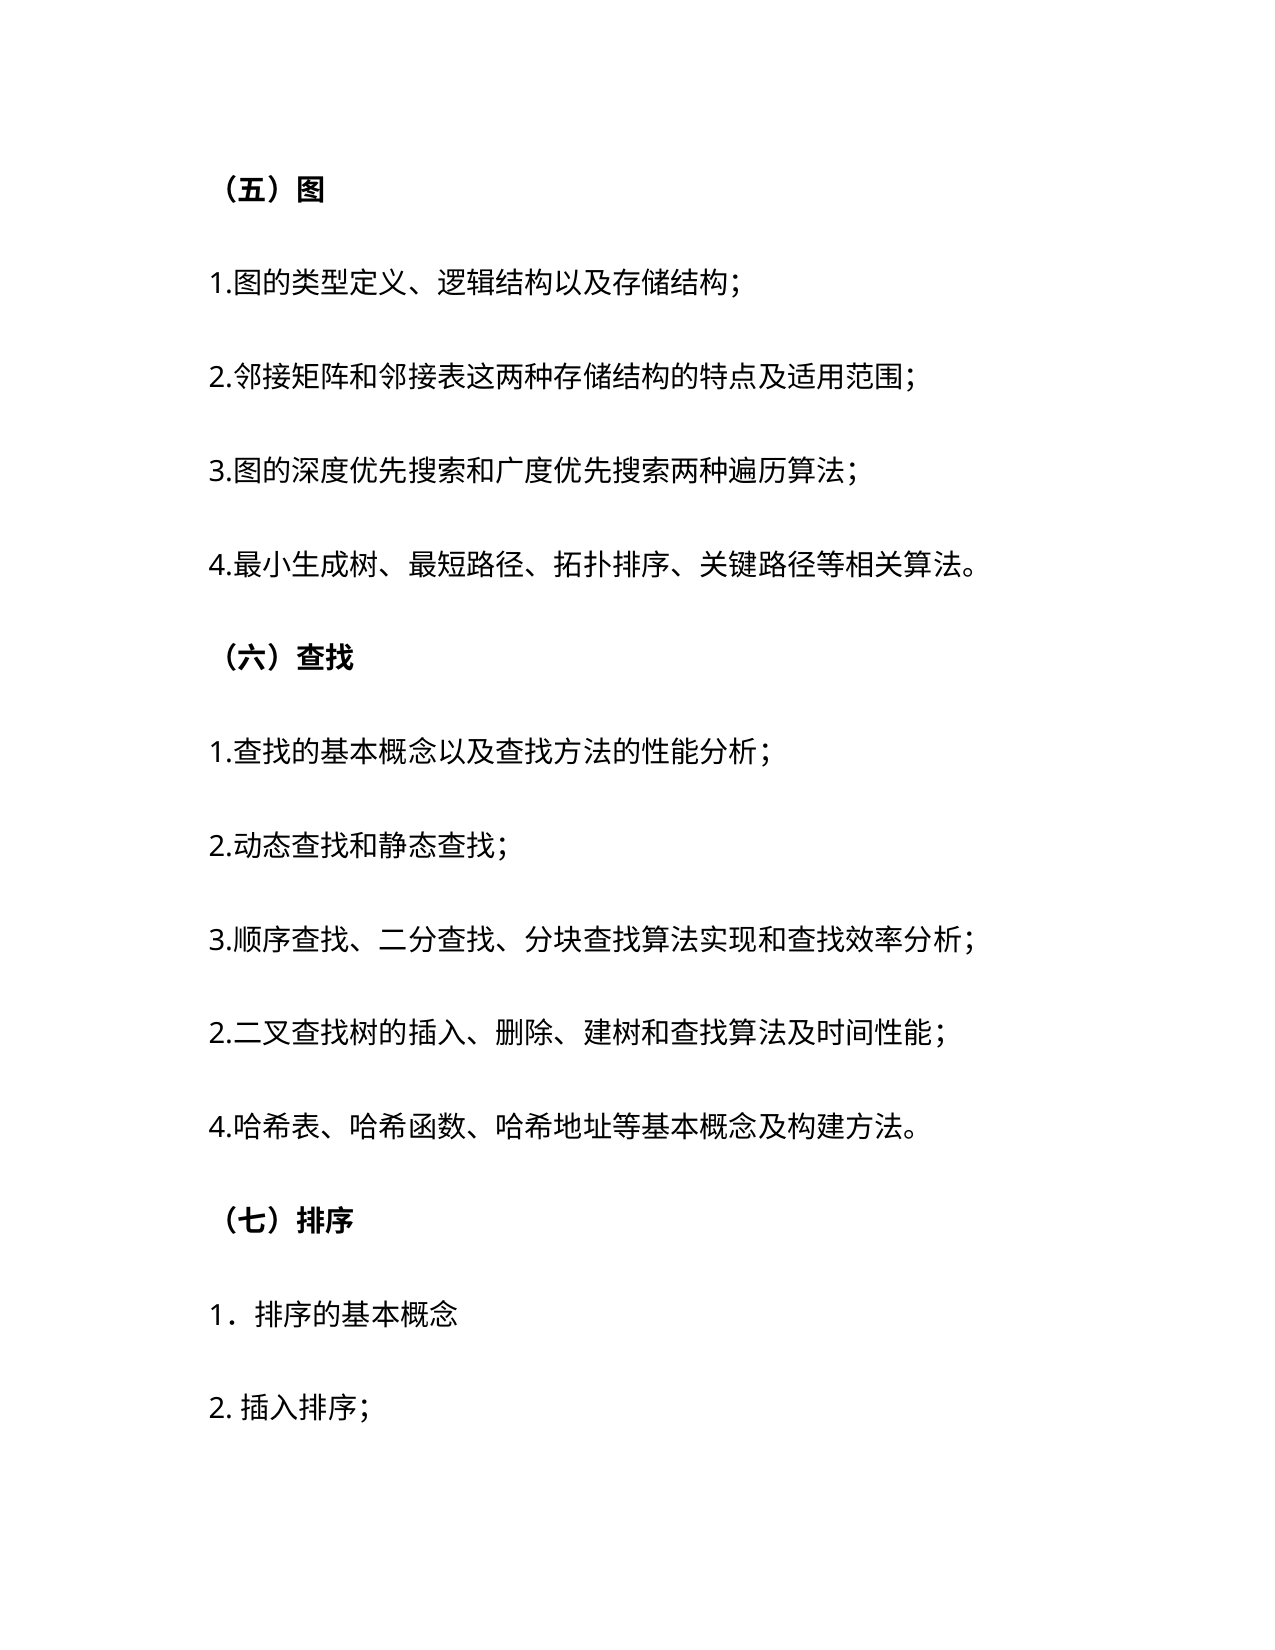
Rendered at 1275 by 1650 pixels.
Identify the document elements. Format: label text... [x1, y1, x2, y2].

text （六）查找 [150, 619, 1125, 694]
text 2. 插入排序； [150, 1369, 1125, 1444]
text 2.二叉查找树的插入、删除、建树和查找算法及时间性能； [150, 994, 1125, 1069]
text 4.哈希表、哈希函数、哈希地址等基本概念及构建方法。 [150, 1087, 1125, 1162]
text 3.顺序查找、二分查找、分块查找算法实现和查找效率分析； [150, 900, 1125, 975]
text 1.图的类型定义、逻辑结构以及存储结构； [150, 244, 1125, 319]
text 3.图的深度优先搜索和广度优先搜索两种遍历算法； [150, 431, 1125, 506]
text 1.查找的基本概念以及查找方法的性能分析； [150, 712, 1125, 787]
text 2.邻接矩阵和邻接表这两种存储结构的特点及适用范围； [150, 337, 1125, 412]
text 2.动态查找和静态查找； [150, 806, 1125, 881]
text 1．排序的基本概念 [150, 1275, 1125, 1350]
text 4.最小生成树、最短路径、拓扑排序、关键路径等相关算法。 [150, 525, 1125, 600]
text （七）排序 [150, 1181, 1125, 1256]
text （五）图 [150, 150, 1125, 225]
